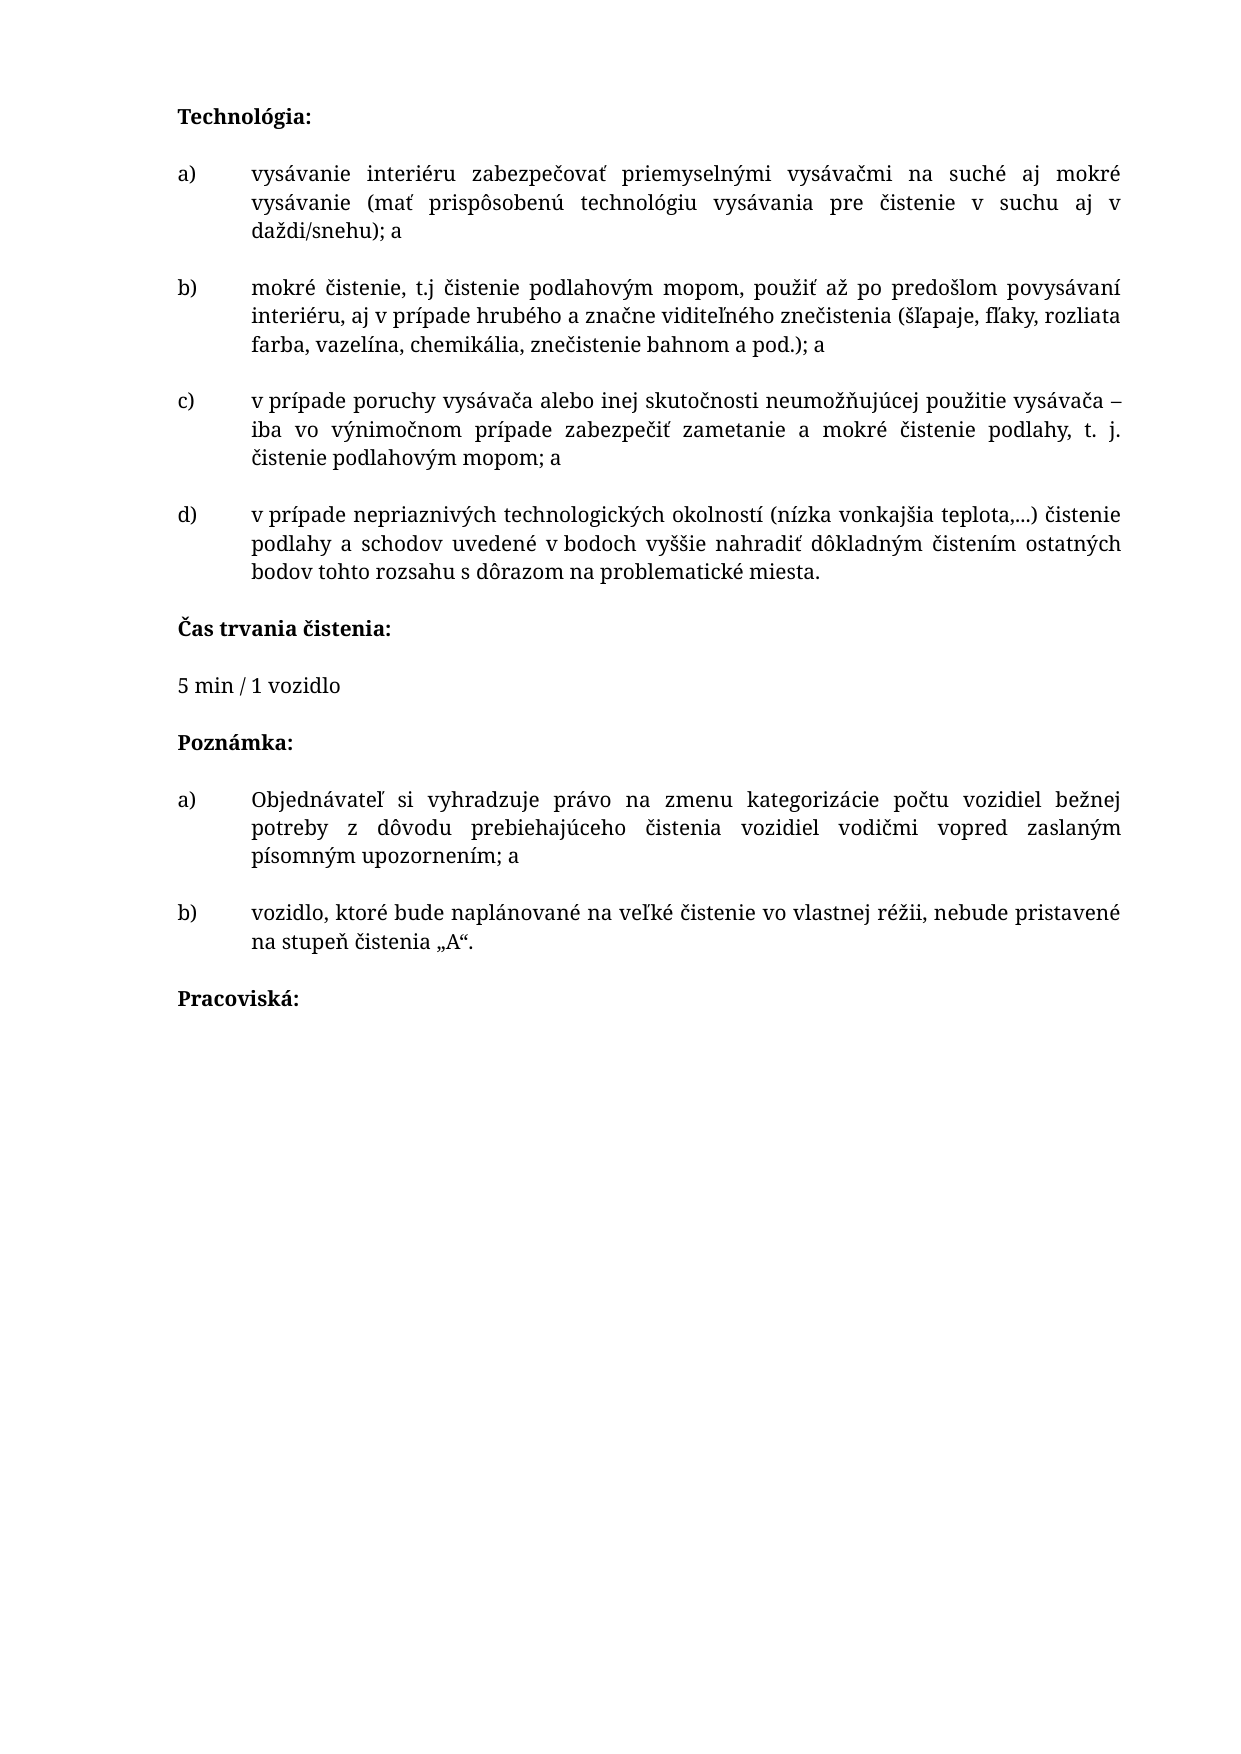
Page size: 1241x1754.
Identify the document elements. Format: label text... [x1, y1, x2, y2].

list v prípade poruchy vysávača alebo inej skutočnosti neumožňujúcej použitie vysávača – iba vo výnimočnom prípade zabezpečiť zametanie a mokré čistenie podlahy, t. j. čistenie podlahovým mopom; a [177, 387, 1122, 472]
text Technológia: [103, 102, 1122, 131]
text Pracoviská: [177, 984, 1122, 1012]
list mokré čistenie, t.j čistenie podlahovým mopom, použiť až po predošlom povysávaní interiéru, aj v prípade hrubého a značne viditeľného znečistenia (šľapaje, fľaky, rozliata farba, vazelína, chemikália, znečistenie bahnom a pod.); a [177, 273, 1122, 358]
text Poznámka: [177, 728, 1122, 756]
list Objednávateľ si vyhradzuje právo na zmenu kategorizácie počtu vozidiel bežnej potreby z dôvodu prebiehajúceho čistenia vozidiel vodičmi vopred zaslaným písomným upozornením; a [177, 785, 1122, 870]
text Čas trvania čistenia: [177, 614, 1122, 643]
text 5 min / 1 vozidlo [177, 671, 1122, 699]
list v prípade nepriaznivých technologických okolností (nízka vonkajšia teplota,...) čistenie podlahy a schodov uvedené v bodoch vyššie nahradiť dôkladným čistením ostatných bodov tohto rozsahu s dôrazom na problematické miesta. [177, 500, 1122, 586]
list vysávanie interiéru zabezpečovať priemyselnými vysávačmi na suché aj mokré vysávanie (mať prispôsobenú technológiu vysávania pre čistenie v suchu aj v daždi/snehu); a [177, 159, 1122, 244]
list vozidlo, ktoré bude naplánované na veľké čistenie vo vlastnej réžii, nebude pristavené na stupeň čistenia „A“. [177, 898, 1122, 955]
